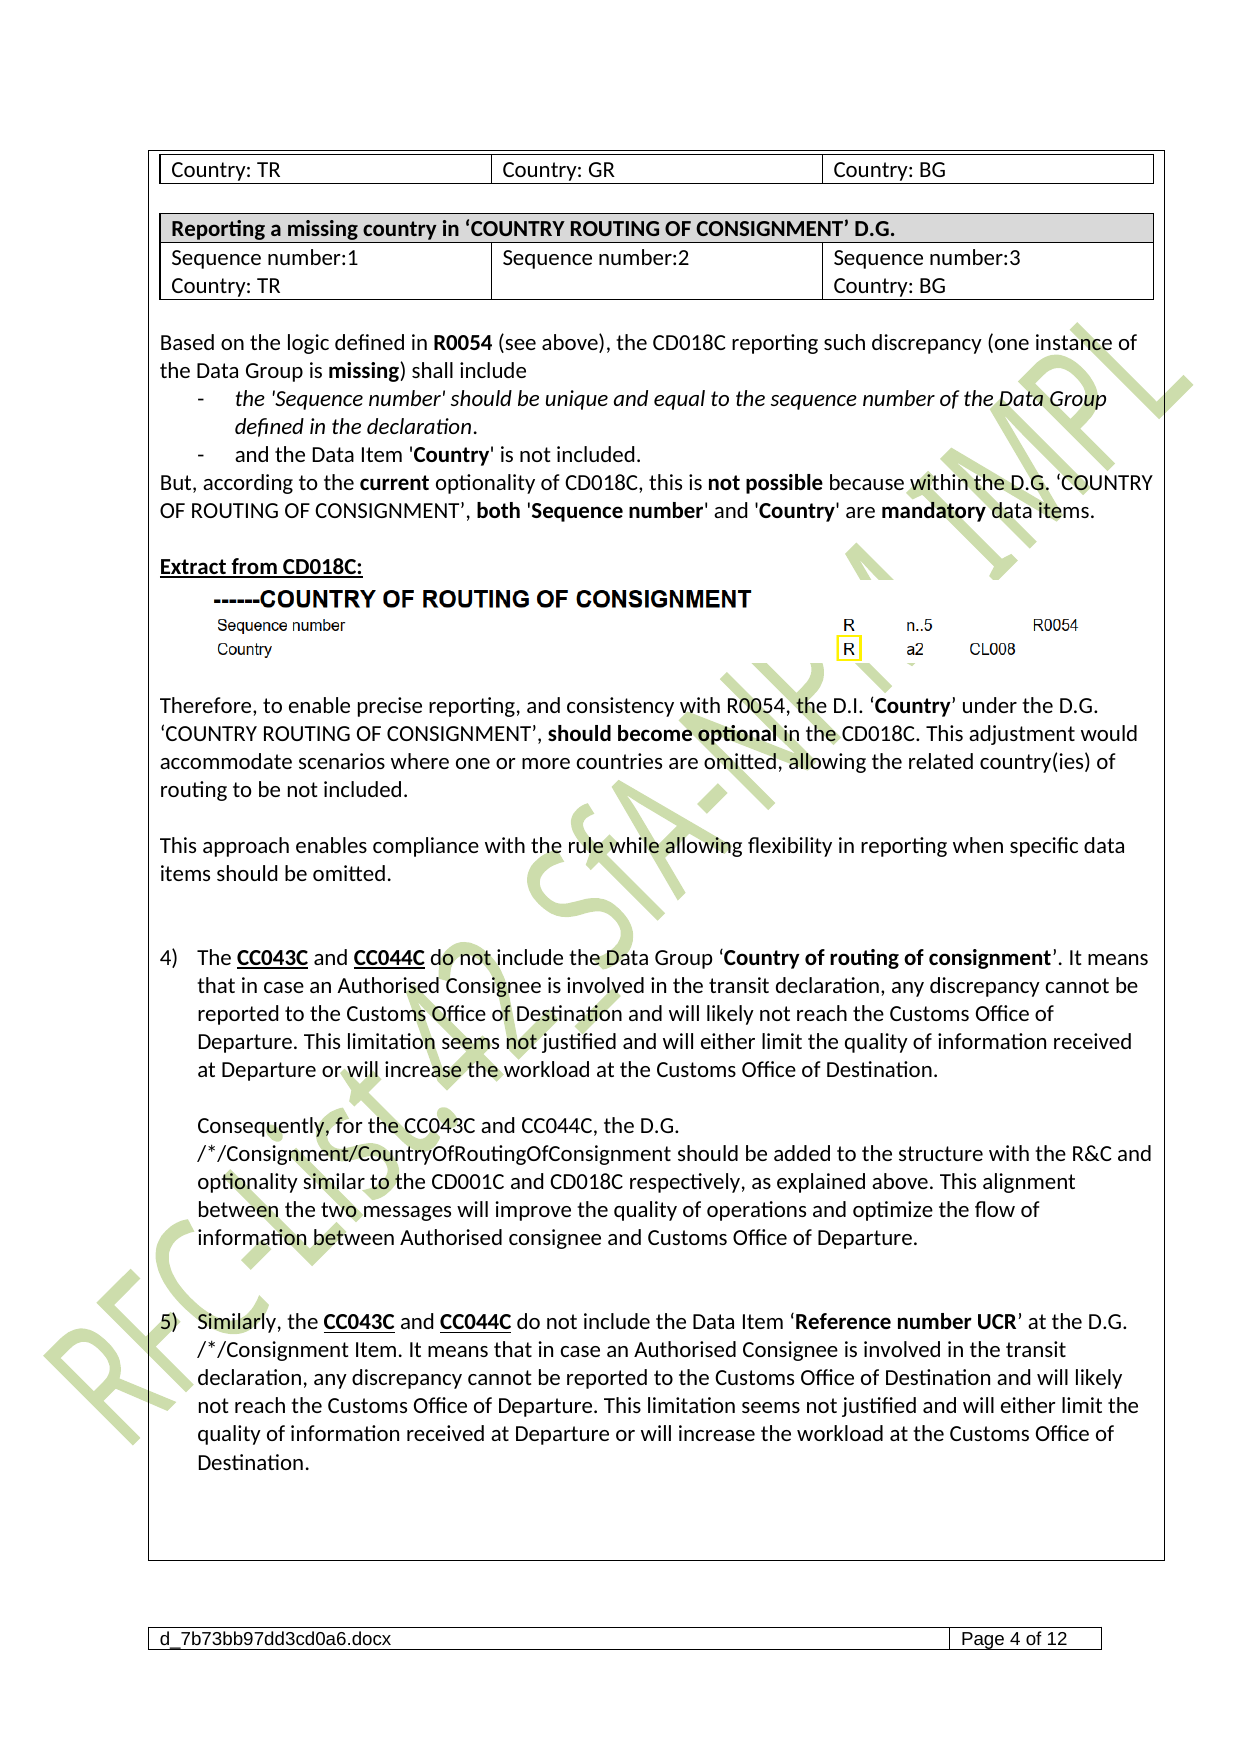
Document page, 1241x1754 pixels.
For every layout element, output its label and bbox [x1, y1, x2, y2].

picture [200, 580, 1113, 663]
table_header [149, 151, 1164, 1560]
